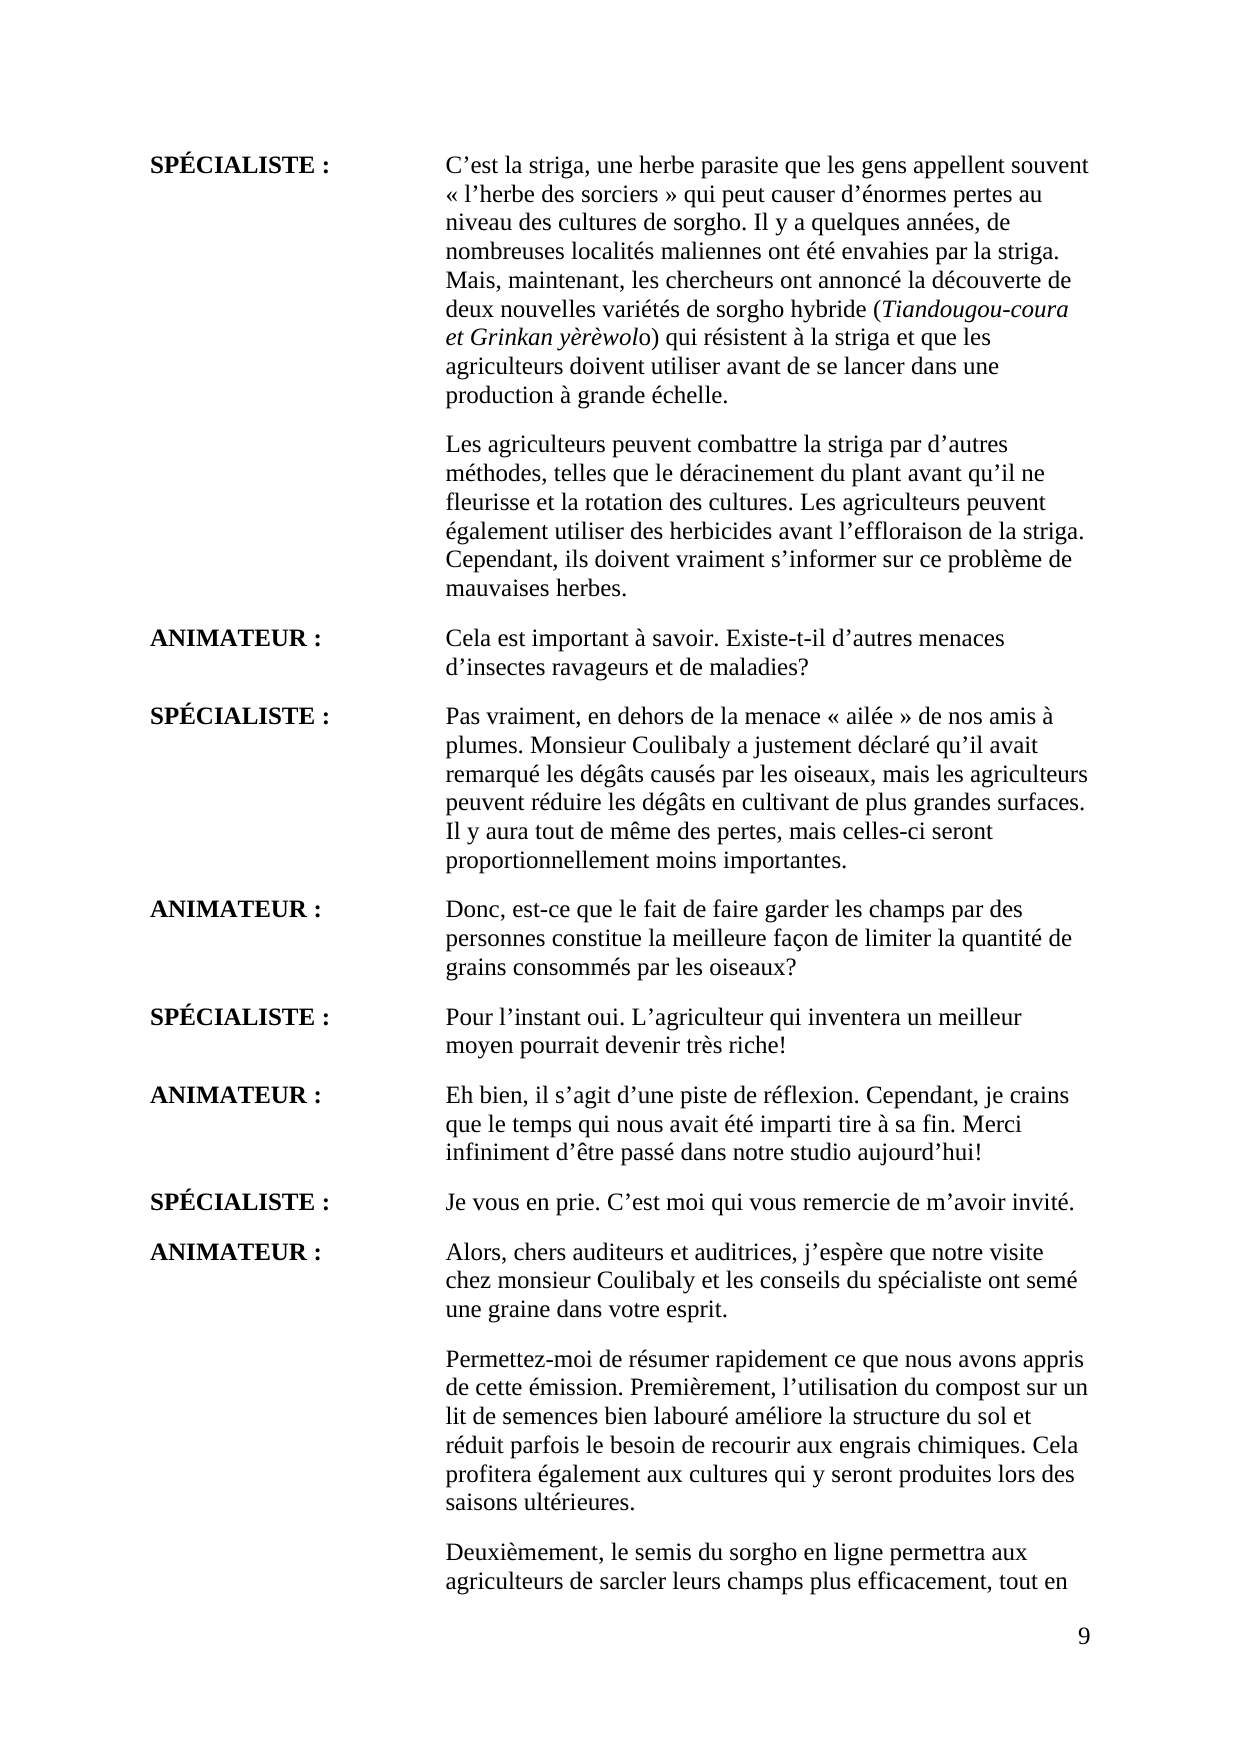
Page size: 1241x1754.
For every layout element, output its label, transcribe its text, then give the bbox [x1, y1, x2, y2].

text SPÉCIALISTE : Pas vraiment, en dehors de la menace « ailée » de nos amis à plumes. Monsieur Coulibaly a justement déclaré qu’il avait remarqué les dégâts causés par les oiseaux, mais les agriculteurs peuvent réduire les dégâts en cultivant de plus grandes surfaces. Il y aura tout de même des pertes, mais celles-ci seront proportionnellement moins importantes. [150, 701, 1090, 874]
text Les agriculteurs peuvent combattre la striga par d’autres méthodes, telles que le déracinement du plant avant qu’il ne fleurisse et la rotation des cultures. Les agriculteurs peuvent également utiliser des herbicides avant l’effloraison de la striga. Cependant, ils doivent vraiment s’informer sur ce problème de mauvaises herbes. [150, 429, 1090, 602]
text SPÉCIALISTE : Pour l’instant oui. L’agriculteur qui inventera un meilleur moyen pourrait devenir très riche! [150, 1002, 1090, 1059]
text ANIMATEUR : Alors, chers auditeurs et auditrices, j’espère que notre visite chez monsieur Coulibaly et les conseils du spécialiste ont semé une graine dans votre esprit. [150, 1237, 1090, 1323]
text ANIMATEUR : Eh bien, il s’agit d’une piste de réflexion. Cependant, je crains que le temps qui nous avait été imparti tire à sa fin. Merci infiniment d’être passé dans notre studio aujourd’hui! [150, 1080, 1090, 1166]
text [150, 1537, 1090, 1594]
text SPÉCIALISTE : Je vous en prie. C’est moi qui vous remercie de m’avoir invité. [150, 1187, 1090, 1216]
text SPÉCIALISTE : C’est la striga, une herbe parasite que les gens appellent souvent « l’herbe des sorciers » qui peut causer d’énormes pertes au niveau des cultures de sorgho. Il y a quelques années, de nombreuses localités maliennes ont été envahies par la striga. Mais, maintenant, les chercheurs ont annoncé la découverte de deux nouvelles variétés de sorgho hybride (Tiandougou-coura et Grinkan yèrèwolo) qui résistent à la striga et que les agriculteurs doivent utiliser avant de se lancer dans une production à grande échelle. [150, 150, 1090, 409]
text ANIMATEUR : Cela est important à savoir. Existe-t-il d’autres menaces d’insectes ravageurs et de maladies? [150, 623, 1090, 680]
text Permettez-moi de résumer rapidement ce que nous avons appris de cette émission. Premièrement, l’utilisation du compost sur un lit de semences bien labouré améliore la structure du sol et réduit parfois le besoin de recourir aux engrais chimiques. Cela profitera également aux cultures qui y seront produites lors des saisons ultérieures. [150, 1344, 1090, 1516]
text ANIMATEUR : Donc, est-ce que le fait de faire garder les champs par des personnes constitue la meilleure façon de limiter la quantité de grains consommés par les oiseaux? [150, 894, 1090, 981]
